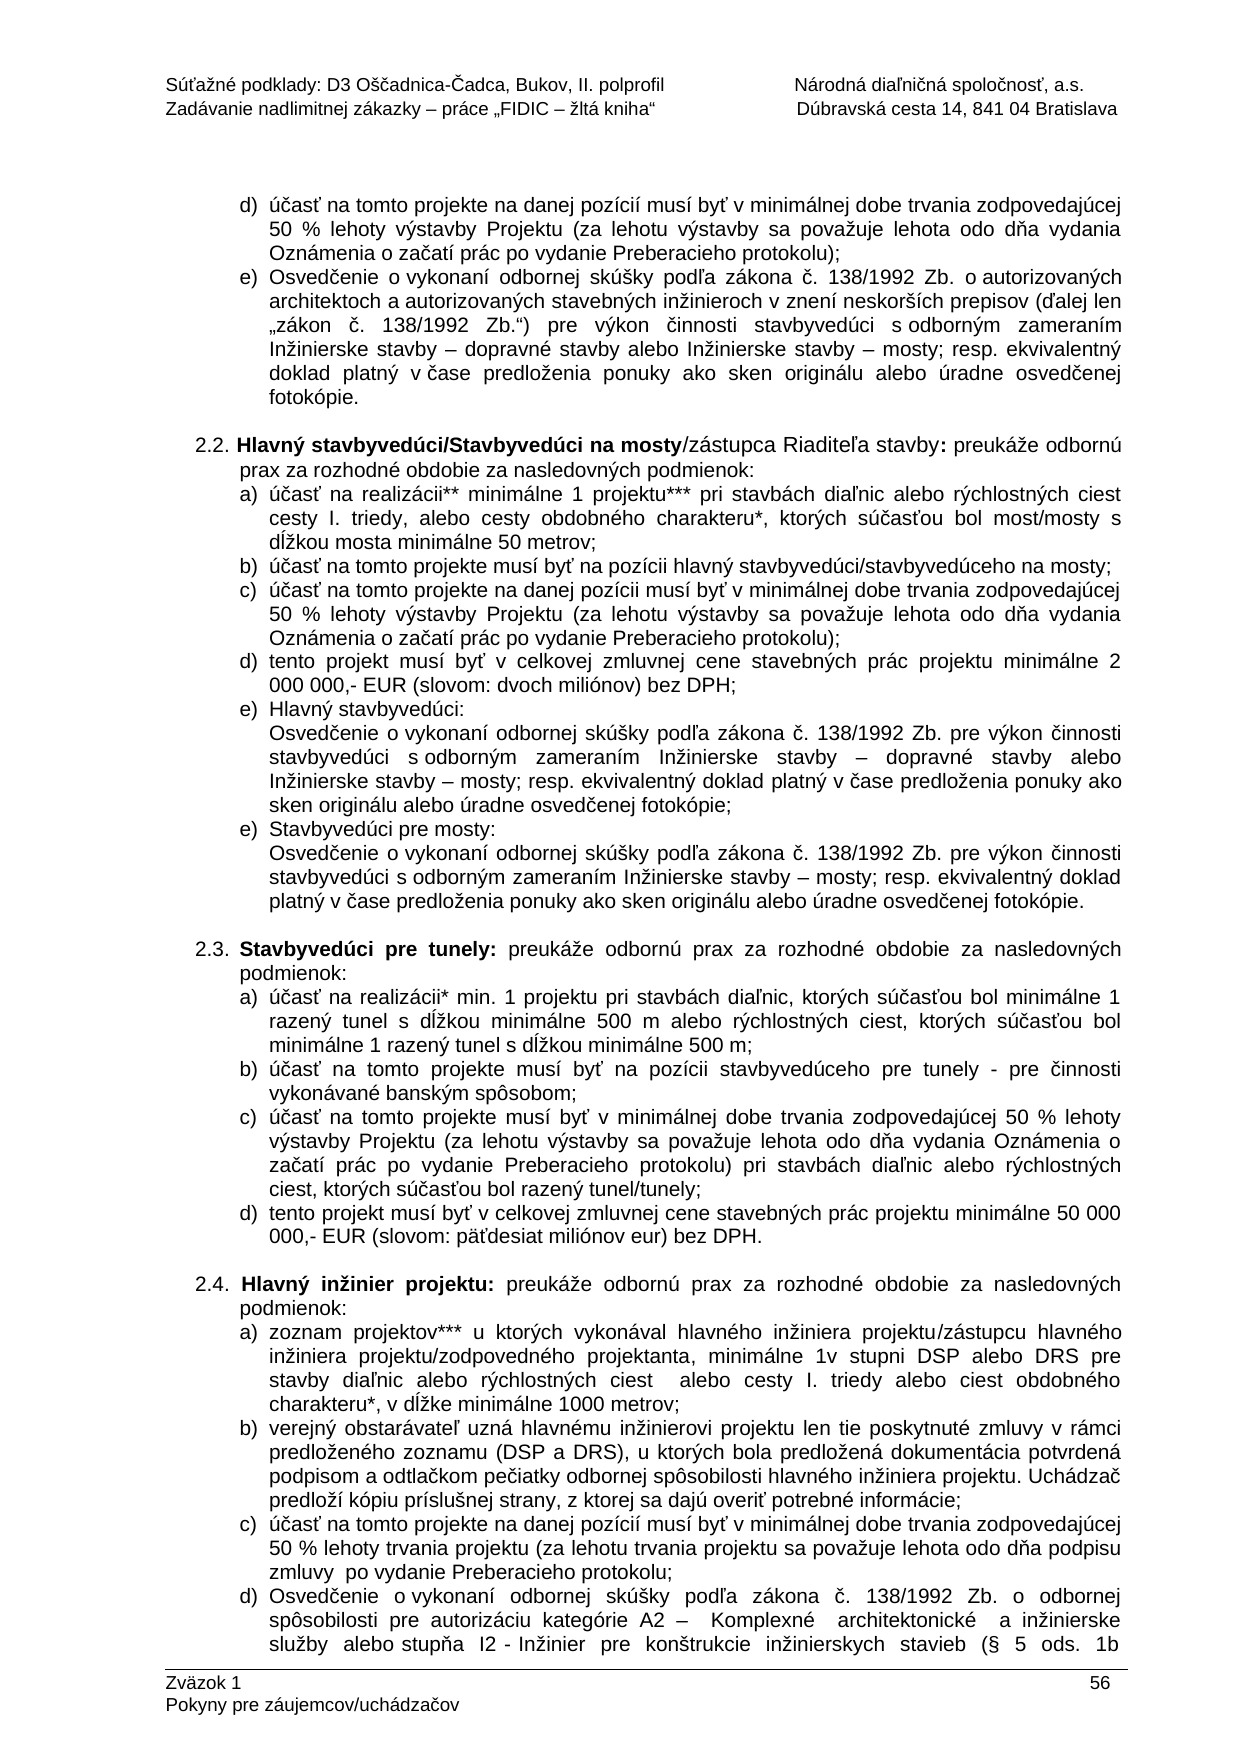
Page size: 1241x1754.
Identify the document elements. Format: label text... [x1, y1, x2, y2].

text d) tento projekt musí byť v celkovej zmluvnej cene stavebných prác projektu minimálne 2 000 000,- EUR (slovom: dvoch miliónov) bez DPH; [239, 649, 1122, 697]
text e) Osvedčenie o vykonaní odbornej skúšky podľa zákona č. 138/1992 Zb. o autorizovaných architektoch a autorizovaných stavebných inžinieroch v znení neskorších prepisov (ďalej len „zákon č. 138/1992 Zb.“) pre výkon činnosti stavbyvedúci s odborným zameraním Inžinierske stavby – dopravné stavby alebo Inžinierske stavby – mosty; resp. ekvivalentný doklad platný v čase predloženia ponuky ako sken originálu alebo úradne osvedčenej fotokópie. [239, 265, 1122, 408]
text a) zoznam projektov*** u ktorých vykonával hlavného inžiniera projektu/zástupcu hlavného inžiniera projektu/zodpovedného projektanta, minimálne 1v stupni DSP alebo DRS pre stavby diaľnic alebo rýchlostných ciest alebo cesty I. triedy alebo ciest obdobného charakteru*, v dĺžke minimálne 1000 metrov; [239, 1320, 1122, 1416]
text d) účasť na tomto projekte na danej pozícií musí byť v minimálnej dobe trvania zodpovedajúcej 50 % lehoty výstavby Projektu (za lehotu výstavby sa považuje lehota odo dňa vydania Oznámenia o začatí prác po vydanie Preberacieho protokolu); [239, 193, 1122, 265]
text c) účasť na tomto projekte na danej pozícii musí byť v minimálnej dobe trvania zodpovedajúcej 50 % lehoty výstavby Projektu (za lehotu výstavby sa považuje lehota odo dňa vydania Oznámenia o začatí prác po vydanie Preberacieho protokolu); [239, 577, 1122, 649]
text b) verejný obstarávateľ uzná hlavnému inžinierovi projektu len tie poskytnuté zmluvy v rámci predloženého zoznamu (DSP a DRS), u ktorých bola predložená dokumentácia potvrdená podpisom a odtlačkom pečiatky odbornej spôsobilosti hlavného inžiniera projektu. Uchádzač predloží kópiu príslušnej strany, z ktorej sa dajú overiť potrebné informácie; [239, 1416, 1122, 1512]
text 2.2. Hlavný stavbyvedúci/Stavbyvedúci na mosty/zástupca Riaditeľa stavby: preukáže odbornú prax za rozhodné obdobie za nasledovných podmienok: [195, 432, 1122, 482]
text 2.3. Stavbyvedúci pre tunely: preukáže odbornú prax za rozhodné obdobie za nasledovných podmienok: [195, 937, 1122, 985]
text 2.4. Hlavný inžinier projektu: preukáže odbornú prax za rozhodné obdobie za nasledovných podmienok: [195, 1272, 1122, 1320]
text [239, 1584, 1122, 1656]
text e) Stavbyvedúci pre mosty: [239, 817, 1122, 841]
text b) účasť na tomto projekte musí byť na pozícii hlavný stavbyvedúci/stavbyvedúceho na mosty; [239, 553, 1122, 577]
text d) tento projekt musí byť v celkovej zmluvnej cene stavebných prác projektu minimálne 50 000 000,- EUR (slovom: päťdesiat miliónov eur) bez DPH. [224, 1200, 1122, 1248]
text a) účasť na realizácii** minimálne 1 projektu*** pri stavbách diaľnic alebo rýchlostných ciest cesty I. triedy, alebo cesty obdobného charakteru*, ktorých súčasťou bol most/mosty s dĺžkou mosta minimálne 50 metrov; [239, 482, 1122, 553]
text e) Hlavný stavbyvedúci: [239, 697, 1122, 721]
text c) účasť na tomto projekte musí byť v minimálnej dobe trvania zodpovedajúcej 50 % lehoty výstavby Projektu (za lehotu výstavby sa považuje lehota odo dňa vydania Oznámenia o začatí prác po vydanie Preberacieho protokolu) pri stavbách diaľnic alebo rýchlostných ciest, ktorých súčasťou bol razený tunel/tunely; [224, 1104, 1122, 1200]
text a) účasť na realizácii* min. 1 projektu pri stavbách diaľnic, ktorých súčasťou bol minimálne 1 razený tunel s dĺžkou minimálne 500 m alebo rýchlostných ciest, ktorých súčasťou bol minimálne 1 razený tunel s dĺžkou minimálne 500 m; [224, 985, 1122, 1057]
text Osvedčenie o vykonaní odbornej skúšky podľa zákona č. 138/1992 Zb. pre výkon činnosti stavbyvedúci s odborným zameraním Inžinierske stavby – mosty; resp. ekvivalentný doklad platný v čase predloženia ponuky ako sken originálu alebo úradne osvedčenej fotokópie. [269, 841, 1122, 913]
text Osvedčenie o vykonaní odbornej skúšky podľa zákona č. 138/1992 Zb. pre výkon činnosti stavbyvedúci s odborným zameraním Inžinierske stavby – dopravné stavby alebo Inžinierske stavby – mosty; resp. ekvivalentný doklad platný v čase predloženia ponuky ako sken originálu alebo úradne osvedčenej fotokópie; [269, 721, 1122, 817]
text b) účasť na tomto projekte musí byť na pozícii stavbyvedúceho pre tunely - pre činnosti vykonávané banským spôsobom; [224, 1057, 1122, 1104]
